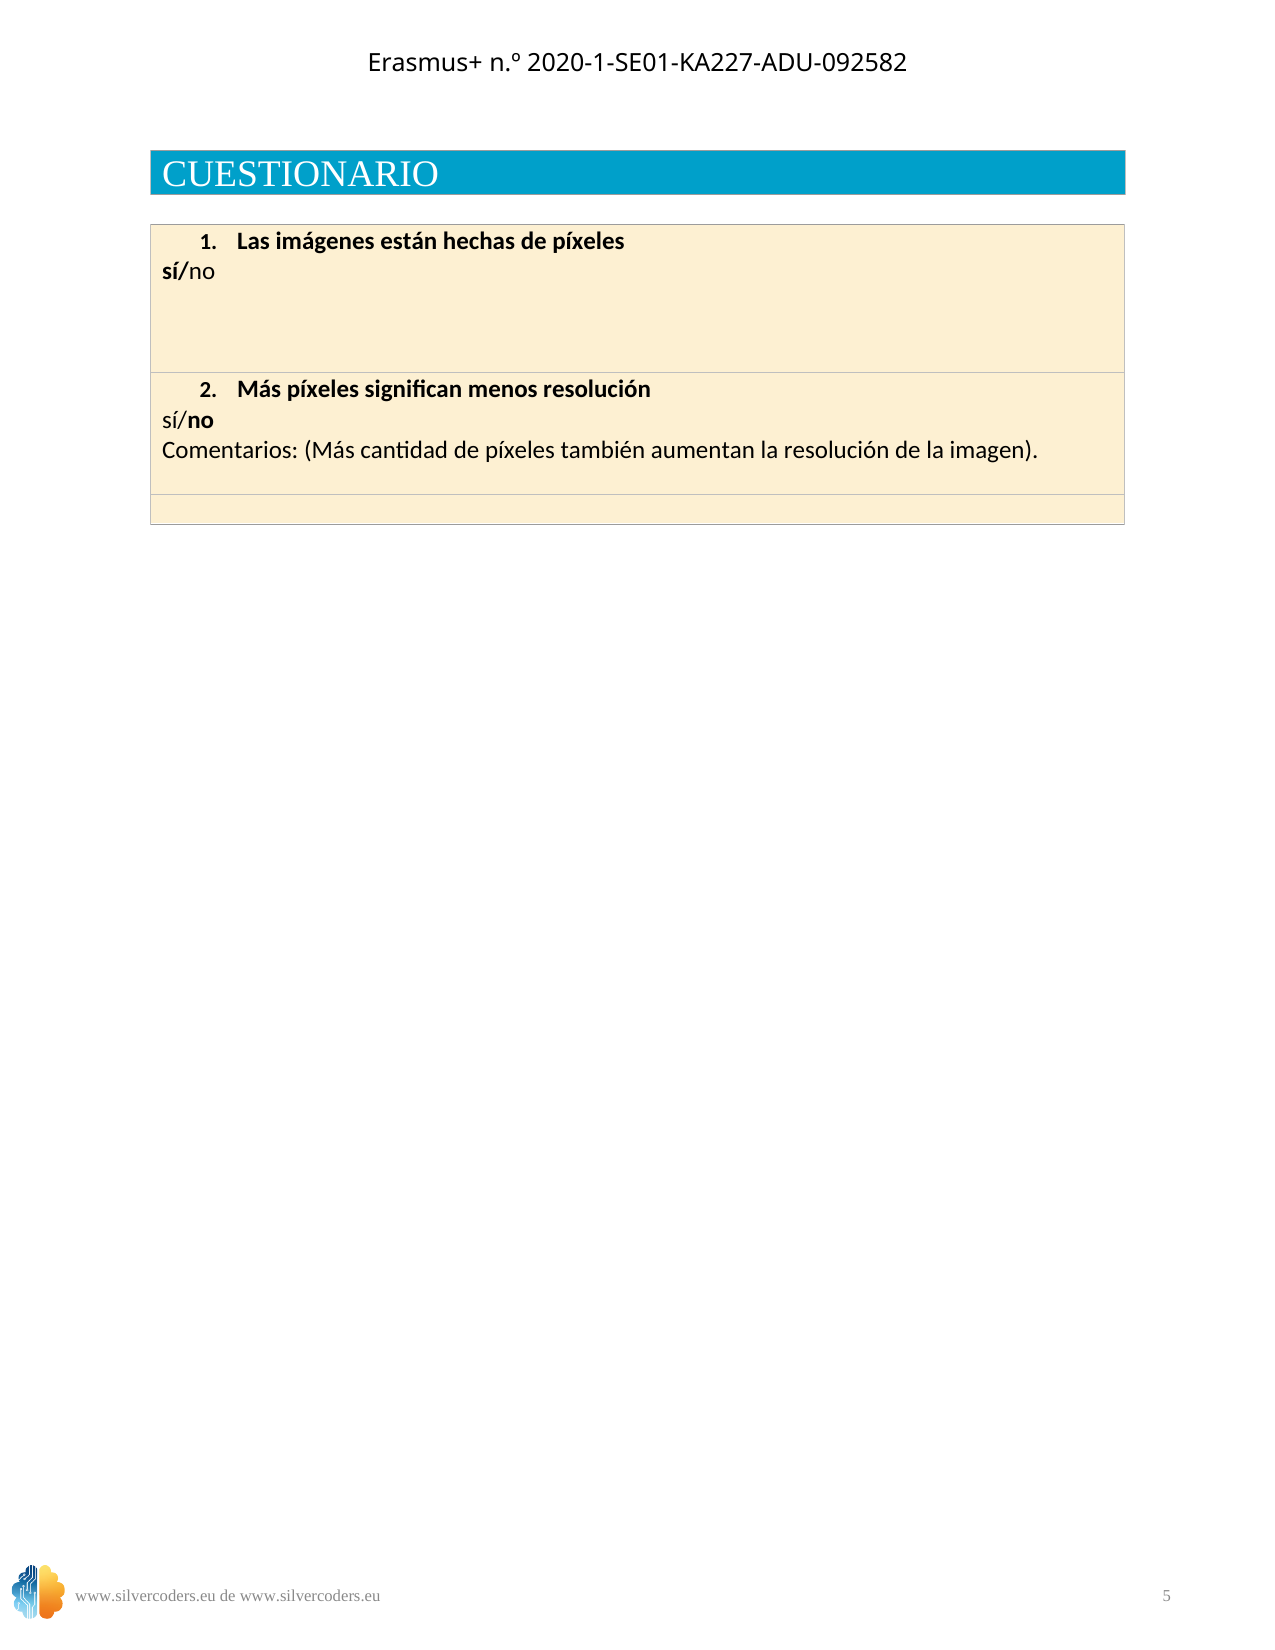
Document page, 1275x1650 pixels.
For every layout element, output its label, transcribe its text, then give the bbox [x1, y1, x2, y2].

table_header CUESTIONARIO [151, 151, 1125, 194]
table_header Las imágenes están hechas de píxeles sí/no [151, 225, 1124, 372]
picture [11, 1565, 65, 1619]
table_cell Más píxeles significan menos resolución sí/no Comentarios: (Más cantidad de píxeles también aumentan la resolución de la imagen). [151, 373, 1124, 494]
table_cell [151, 495, 1124, 523]
